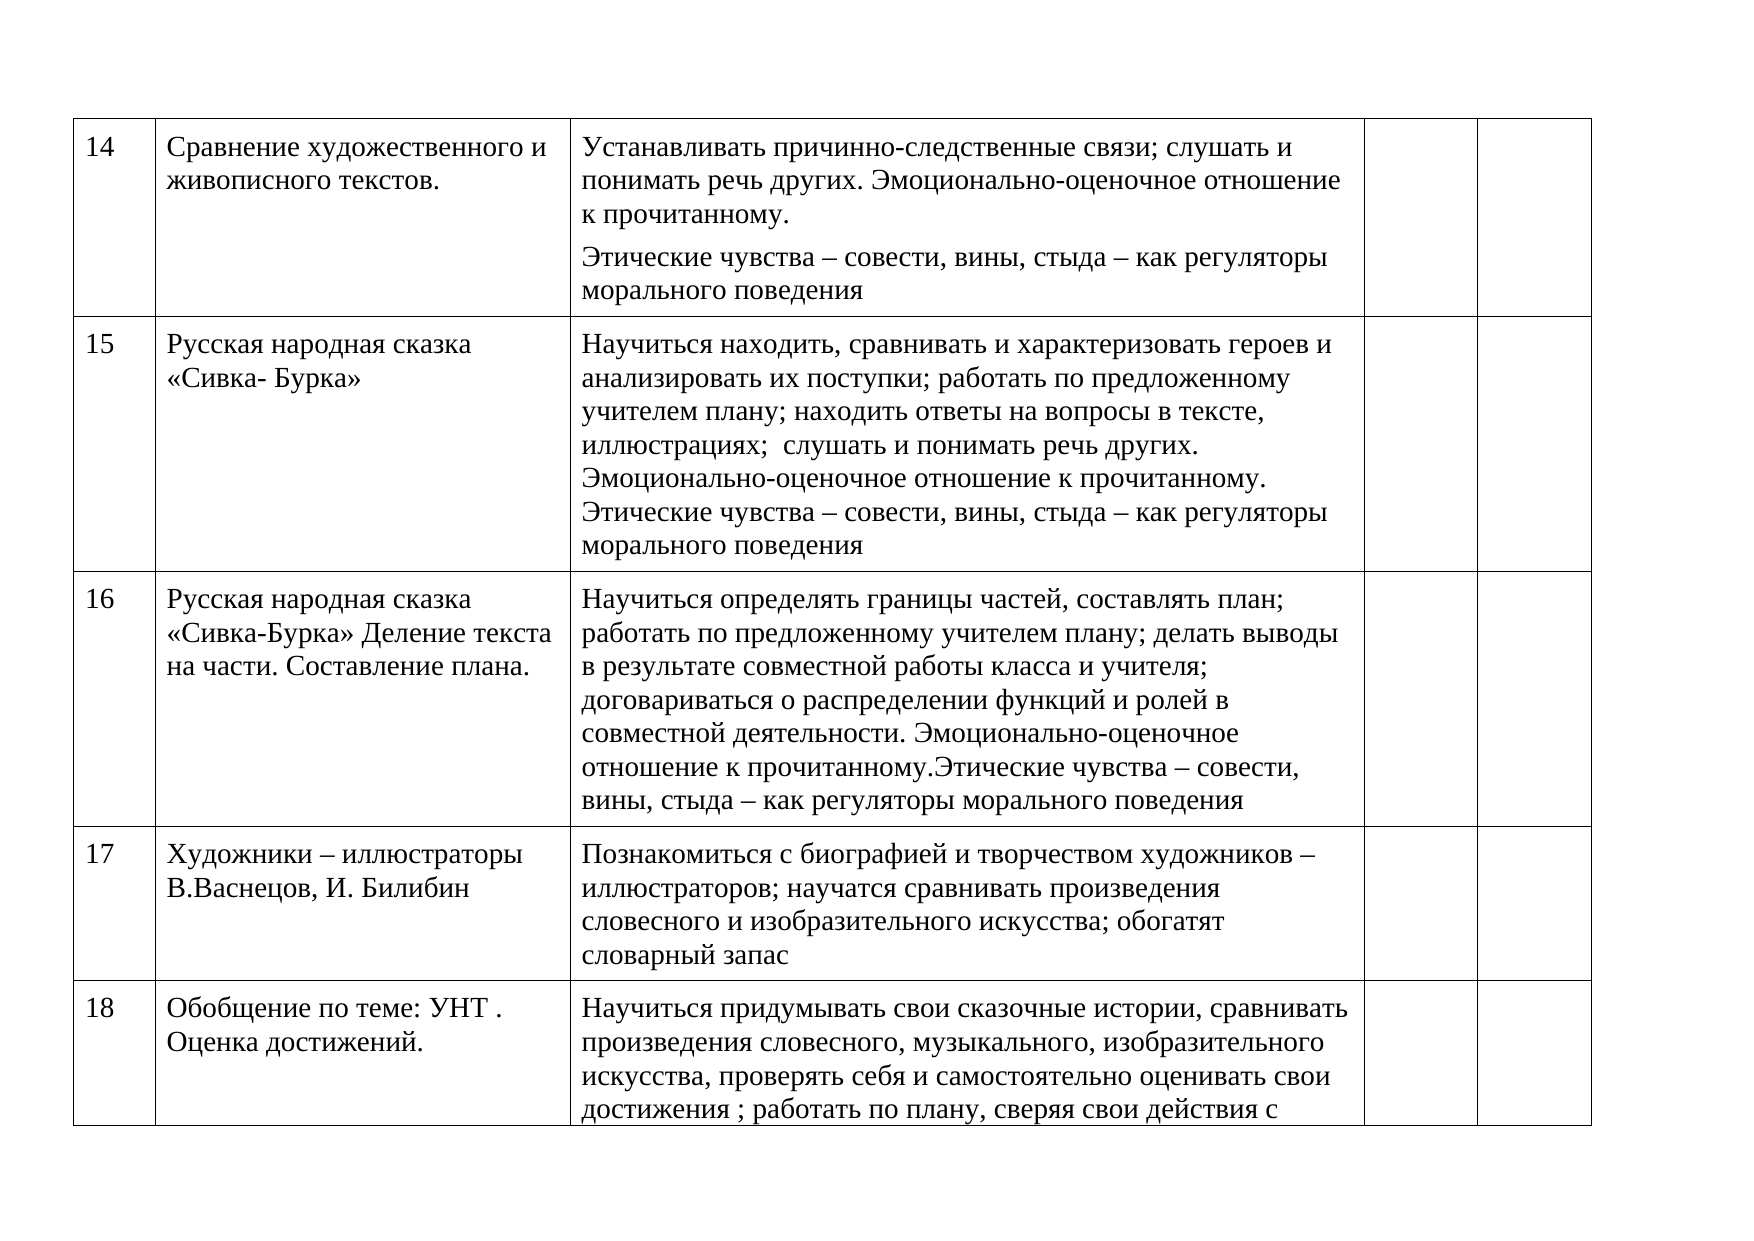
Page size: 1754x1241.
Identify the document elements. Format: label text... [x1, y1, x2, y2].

table_cell [1478, 572, 1591, 826]
table_cell [1365, 317, 1477, 571]
table_cell Научиться находить, сравнивать и характеризовать героев и анализировать их поступки; работать по предложенному учителем плану; находить ответы на вопросы в тексте, иллюстрациях; слушать и понимать речь других. Эмоционально-оценочное отношение к прочитанному. Этические чувства – совести, вины, стыда – как регуляторы морального поведения [571, 317, 1364, 571]
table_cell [571, 981, 1364, 1125]
table_cell [1365, 119, 1477, 316]
table_cell Познакомиться с биографией и творчеством художников – иллюстраторов; научатся сравнивать произведения словесного и изобразительного искусства; обогатят словарный запас [571, 827, 1364, 980]
table_cell [1478, 827, 1591, 980]
table_cell Русская народная сказка «Сивка- Бурка» [156, 317, 570, 571]
table_cell 18 [74, 981, 155, 1125]
table_cell 15 [74, 317, 155, 571]
table_cell [1365, 981, 1477, 1125]
table_cell [1478, 317, 1591, 571]
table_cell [156, 981, 570, 1125]
table_cell Научиться определять границы частей, составлять план; работать по предложенному учителем плану; делать выводы в результате совместной работы класса и учителя; договариваться о распределении функций и ролей в совместной деятельности. Эмоционально-оценочное отношение к прочитанному.Этические чувства – совести, вины, стыда – как регуляторы морального поведения [571, 572, 1364, 826]
table_cell 16 [74, 572, 155, 826]
table_cell Художники – иллюстраторы В.Васнецов, И. Билибин [156, 827, 570, 980]
table_cell [1365, 572, 1477, 826]
table_cell [1478, 119, 1591, 316]
table_cell 17 [74, 827, 155, 980]
table_cell [1365, 827, 1477, 980]
table_cell Русская народная сказка «Сивка-Бурка» Деление текста на части. Составление плана. [156, 572, 570, 826]
table_cell Устанавливать причинно-следственные связи; слушать и понимать речь других. Эмоционально-оценочное отношение к прочитанному. Этические чувства – совести, вины, стыда – как регуляторы морального поведения [571, 119, 1364, 316]
table_cell Сравнение художественного и живописного текстов. [156, 119, 570, 316]
table_cell [1478, 981, 1591, 1125]
table_cell 14 [74, 119, 155, 316]
